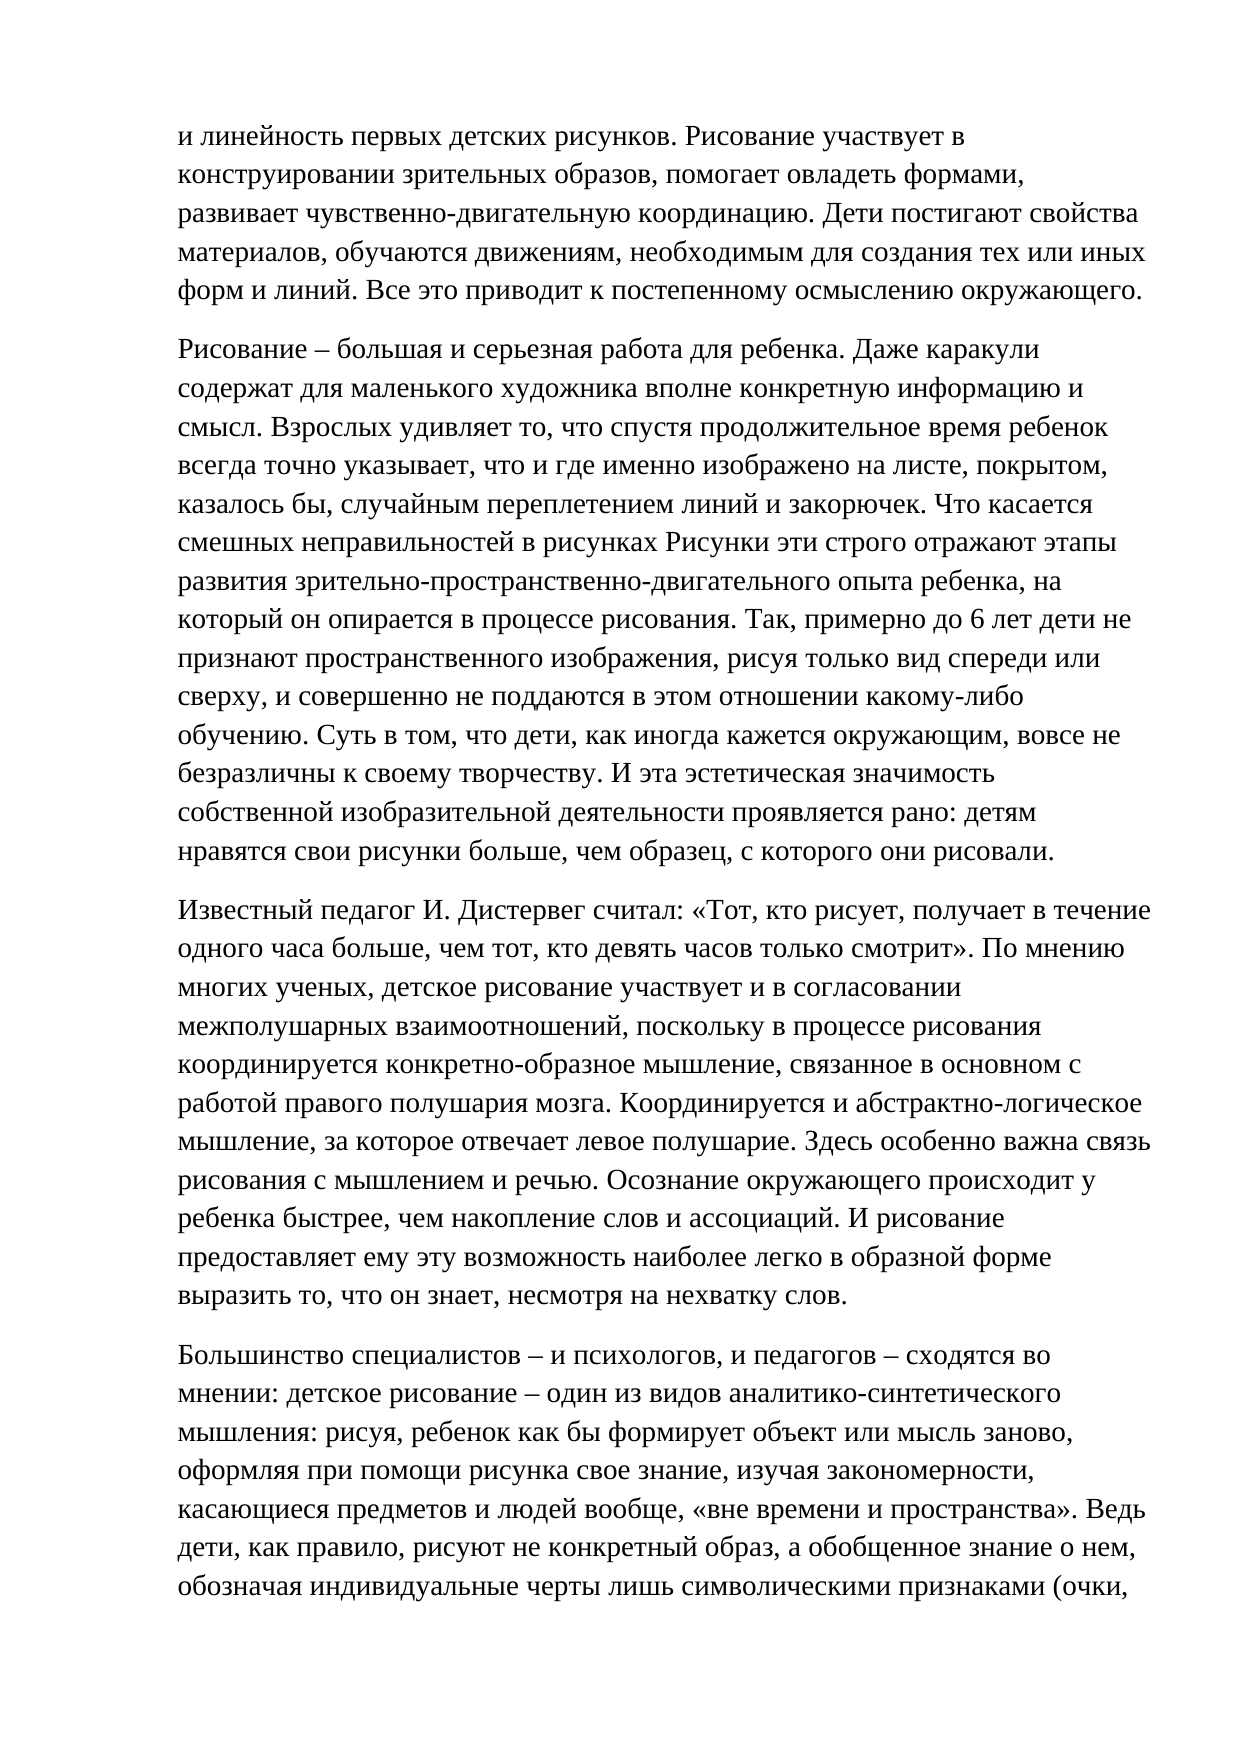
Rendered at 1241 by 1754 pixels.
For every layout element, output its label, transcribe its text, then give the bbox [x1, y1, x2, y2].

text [177, 118, 1152, 306]
text Известный педагог И. Дистервег считал: «Тот, кто рисует, получает в течение одного часа больше, чем тот, кто девять часов только смотрит». По мнению многих ученых, детское рисование участвует и в согласовании межполушарных взаимоотношений, поскольку в процессе рисования координируется конкретно-образное мышление, связанное в основном с работой правого полушария мозга. Координируется и абстрактно-логическое мышление, за которое отвечает левое полушарие. Здесь особенно важна связь рисования с мышлением и речью. Осознание окружающего происходит у ребенка быстрее, чем накопление слов и ассоциаций. И рисование предоставляет ему эту возможность наиболее легко в образной форме выразить то, что он знает, несмотря на нехватку слов. [177, 892, 1152, 1311]
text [177, 1337, 1152, 1602]
text Рисование – большая и серьезная работа для ребенка. Даже каракули содержат для маленького художника вполне конкретную информацию и смысл. Взрослых удивляет то, что спустя продолжительное время ребенок всегда точно указывает, что и где именно изображено на листе, покрытом, казалось бы, случайным переплетением линий и закорючек. Что касается смешных неправильностей в рисунках Рисунки эти строго отражают этапы развития зрительно-пространственно-двигательного опыта ребенка, на который он опирается в процессе рисования. Так, примерно до 6 лет дети не признают пространственного изображения, рисуя только вид спереди или сверху, и совершенно не поддаются в этом отношении какому-либо обучению. Суть в том, что дети, как иногда кажется окружающим, вовсе не безразличны к своему творчеству. И эта эстетическая значимость собственной изобразительной деятельности проявляется рано: детям нравятся свои рисунки больше, чем образец, с которого они рисовали. [177, 332, 1152, 866]
